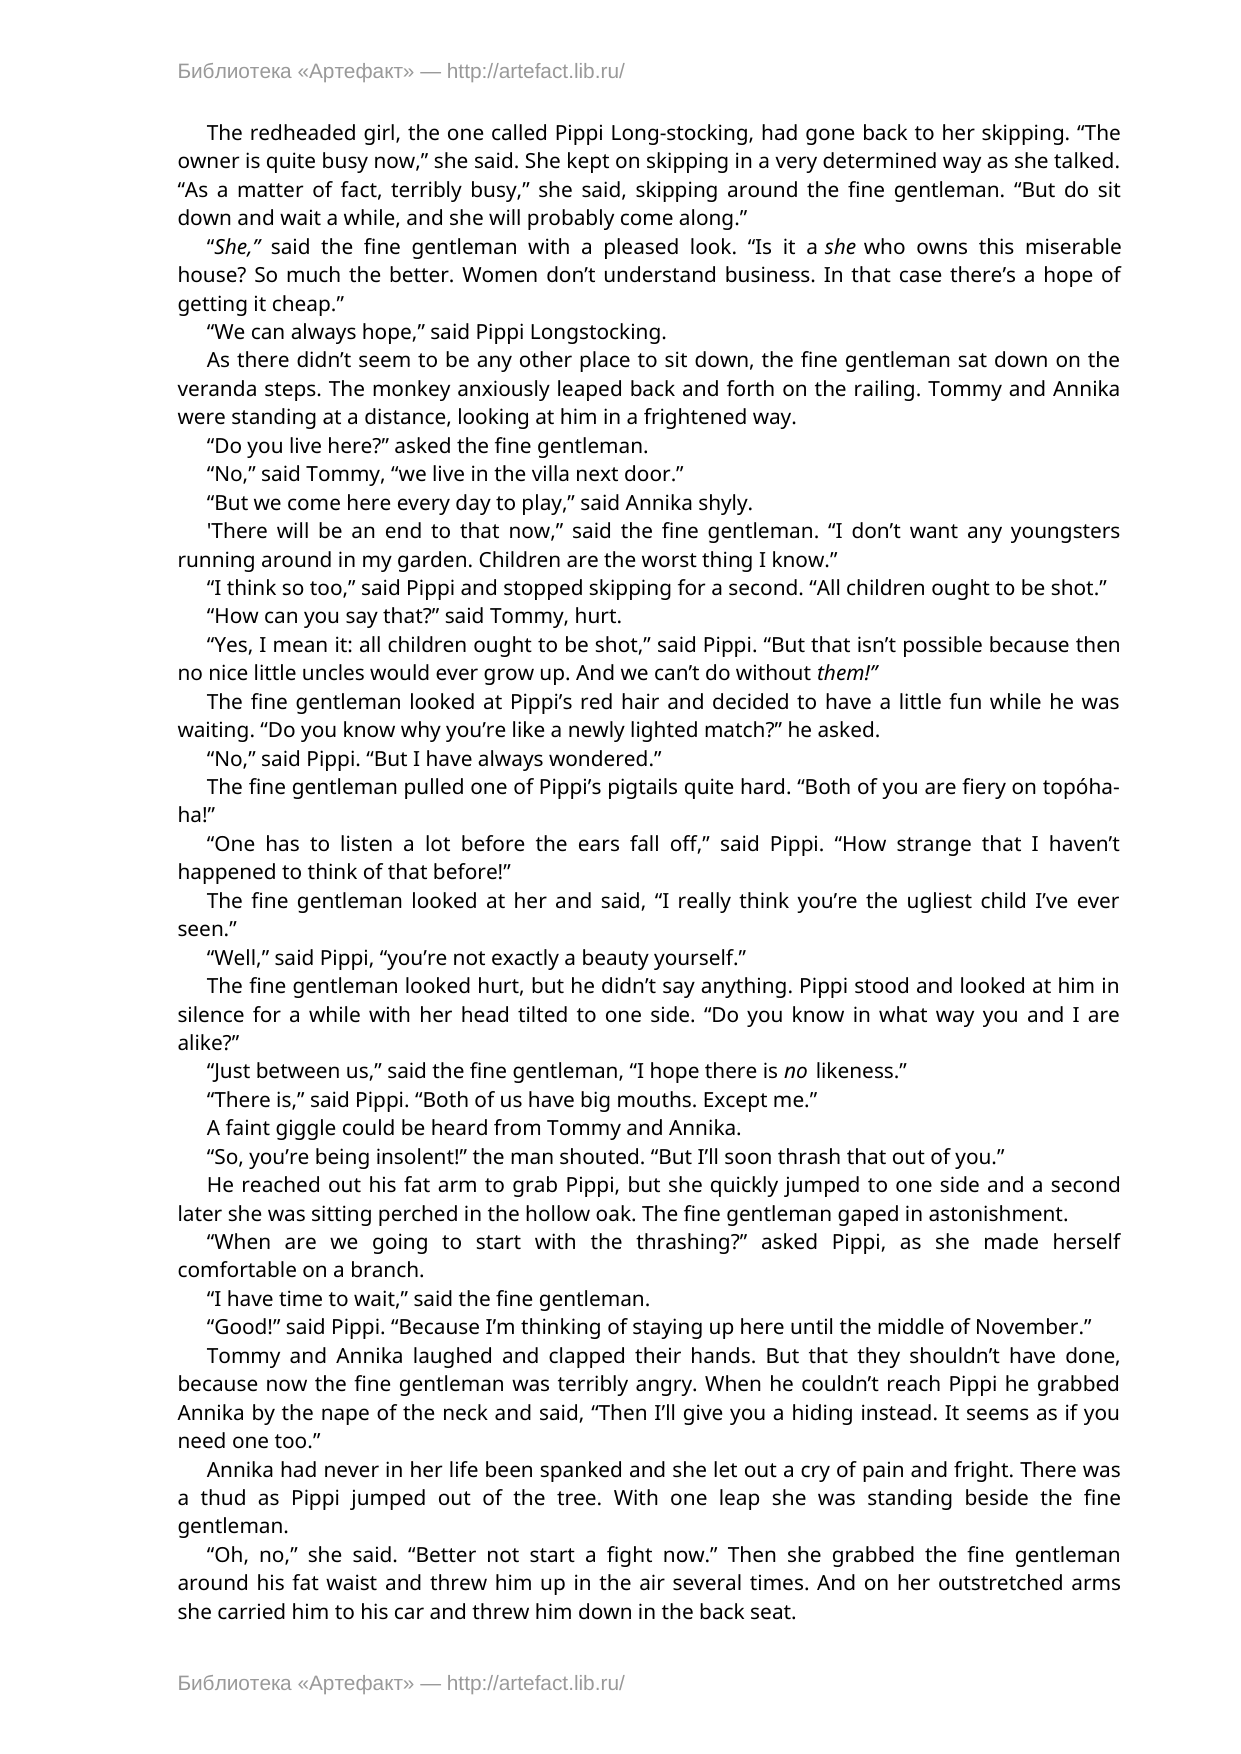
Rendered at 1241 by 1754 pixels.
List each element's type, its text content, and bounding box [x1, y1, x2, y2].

text Tommy and Annika laughed and clapped their hands. But that they shouldn’t have done, because now the fine gentleman was terribly angry. When he couldn’t reach Pippi he grabbed Annika by the nape of the neck and said, “Then I’ll give you a hiding instead. It seems as if you need one too.” [177, 1341, 1122, 1455]
text Annika had never in her life been spanked and she let out a cry of pain and fright. There was a thud as Pippi jumped out of the tree. With one leap she was standing beside the fine gentleman. [177, 1455, 1122, 1540]
text “Well,” said Pippi, “you’re not exactly a beauty yourself.” [177, 943, 1122, 971]
text 'There will be an end to that now,” said the fine gentleman. “I don’t want any youngsters running around in my garden. Children are the worst thing I know.” [177, 516, 1122, 573]
text “How can you say that?” said Tommy, hurt. [177, 602, 1122, 630]
text “I have time to wait,” said the fine gentleman. [177, 1284, 1122, 1312]
text “Oh, no,” she said. “Better not start a fight now.” Then she grabbed the fine gentleman around his fat waist and threw him up in the air several times. And on her outstretched arms she carried him to his car and threw him down in the back seat. [177, 1540, 1122, 1625]
text “I think so too,” said Pippi and stopped skipping for a second. “All children ought to be shot.” [177, 573, 1122, 602]
text The fine gentleman looked at Pippi’s red hair and decided to have a little fun while he was waiting. “Do you know why you’re like a newly lighted match?” he asked. [177, 687, 1122, 744]
text The fine gentleman looked at her and said, “I really think you’re the ugliest child I’ve ever seen.” [177, 886, 1122, 943]
text “Do you live here?” asked the fine gentleman. [177, 431, 1122, 459]
text As there didn’t seem to be any other place to sit down, the fine gentleman sat down on the veranda steps. The monkey anxiously leaped back and forth on the railing. Tommy and Annika were standing at a distance, looking at him in a frightened way. [177, 346, 1122, 431]
text “She,” said the fine gentleman with a pleased look. “Is it a she who owns this miserable house? So much the better. Women don’t understand business. In that case there’s a hope of getting it cheap.” [177, 232, 1122, 317]
text The fine gentleman looked hurt, but he didn’t say anything. Pippi stood and looked at him in silence for a while with her head tilted to one side. “Do you know in what way you and I are alike?” [177, 971, 1122, 1057]
text “But we come here every day to play,” said Annika shyly. [177, 488, 1122, 516]
text “Good!” said Pippi. “Because I’m thinking of staying up here until the middle of November.” [177, 1312, 1122, 1341]
text He reached out his fat arm to grab Pippi, but she quickly jumped to one side and a second later she was sitting perched in the hollow oak. The fine gentleman gaped in astonishment. [177, 1170, 1122, 1227]
text “We can always hope,” said Pippi Longstocking. [177, 317, 1122, 346]
text “There is,” said Pippi. “Both of us have big mouths. Except me.” [177, 1085, 1122, 1113]
text “So, you’re being insolent!” the man shouted. “But I’ll soon thrash that out of you.” [177, 1142, 1122, 1170]
text The redheaded girl, the one called Pippi Long-stocking, had gone back to her skipping. “The owner is quite busy now,” she said. She kept on skipping in a very determined way as she talked. “As a matter of fact, terribly busy,” she said, skipping around the fine gentleman. “But do sit down and wait a while, and she will probably come along.” [177, 118, 1122, 232]
text The fine gentleman pulled one of Pippi’s pigtails quite hard. “Both of you are fiery on topóha-ha!” [177, 772, 1122, 829]
text “One has to listen a lot before the ears fall off,” said Pippi. “How strange that I haven’t happened to think of that before!” [177, 829, 1122, 886]
text A faint giggle could be heard from Tommy and Annika. [177, 1113, 1122, 1142]
text “When are we going to start with the thrashing?” asked Pippi, as she made herself comfortable on a branch. [177, 1227, 1122, 1284]
text “Just between us,” said the fine gentleman, “I hope there is no likeness.” [177, 1057, 1122, 1085]
text “No,” said Pippi. “But I have always wondered.” [177, 744, 1122, 772]
text “Yes, I mean it: all children ought to be shot,” said Pippi. “But that isn’t possible because then no nice little uncles would ever grow up. And we can’t do without them!” [177, 630, 1122, 687]
text “No,” said Tommy, “we live in the villa next door.” [177, 459, 1122, 488]
